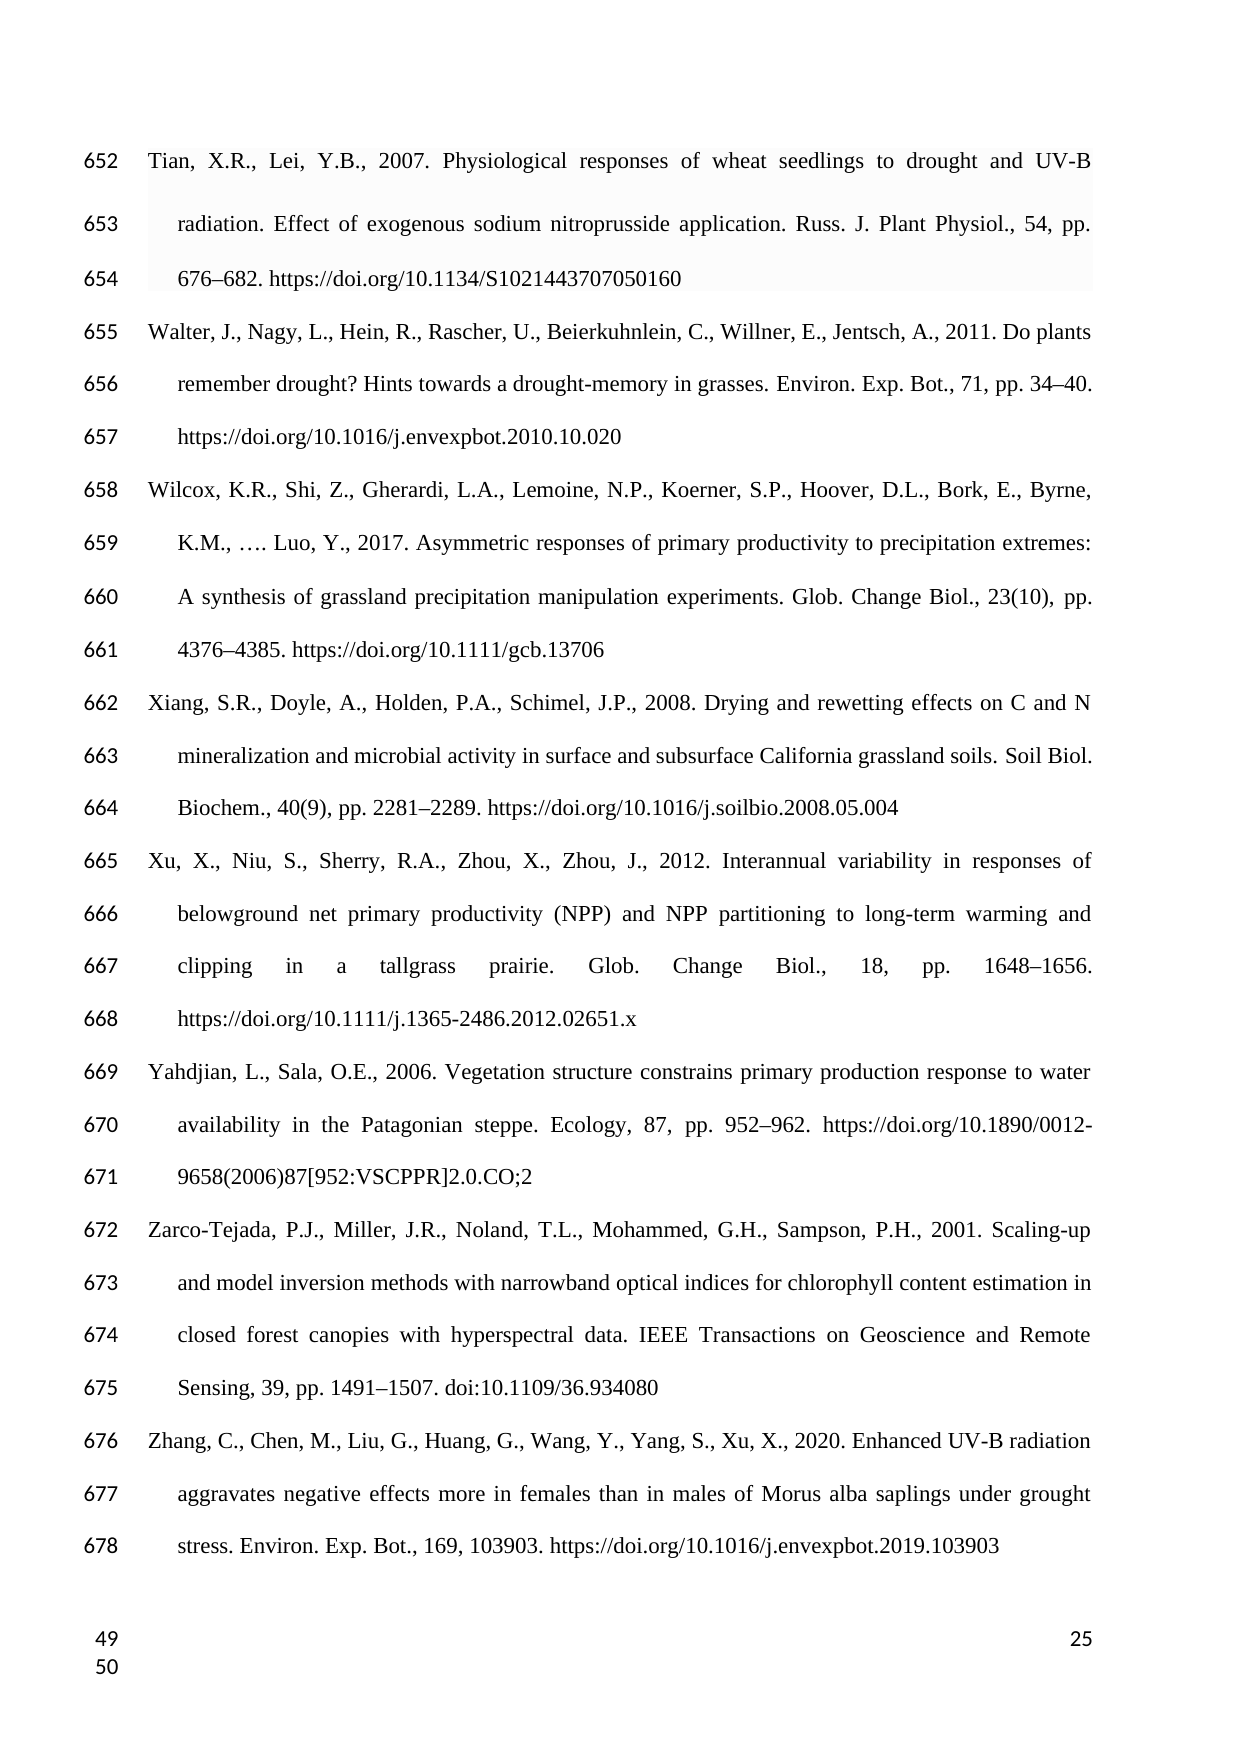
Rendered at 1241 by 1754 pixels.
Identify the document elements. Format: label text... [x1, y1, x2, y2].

text Yahdjian, L., Sala, O.E., 2006. Vegetation structure constrains primary production response to water availability in the Patagonian steppe. Ecology, 87, pp. 952–962. https://doi.org/10.1890/0012-9658(2006)87[952:VSCPPR]2.0.CO;2 [148, 1058, 1093, 1190]
text Walter, J., Nagy, L., Hein, R., Rascher, U., Beierkuhnlein, C., Willner, E., Jentsch, A., 2011. Do plants remember drought? Hints towards a drought-memory in grasses. Environ. Exp. Bot., 71, pp. 34–40. https://doi.org/10.1016/j.envexpbot.2010.10.020 [148, 318, 1093, 449]
text Xiang, S.R., Doyle, A., Holden, P.A., Schimel, J.P., 2008. Drying and rewetting effects on C and N mineralization and microbial activity in surface and subsurface California grassland soils. Soil Biol. Biochem., 40(9), pp. 2281–2289. https://doi.org/10.1016/j.soilbio.2008.05.004 [148, 689, 1093, 821]
subtitle Tian, X.R., Lei, Y.B., 2007. Physiological responses of wheat seedlings to drought and UV-B radiation. Effect of exogenous sodium nitroprusside application. Russ. J. Plant Physiol., 54, pp. 676–682. https://doi.org/10.1134/S1021443707050160 [148, 148, 1093, 291]
text Xu, X., Niu, S., Sherry, R.A., Zhou, X., Zhou, J., 2012. Interannual variability in responses of belowground net primary productivity (NPP) and NPP partitioning to long-term warming and clipping in a tallgrass prairie. Glob. Change Biol., 18, pp. 1648–1656. https://doi.org/10.1111/j.1365-2486.2012.02651.x [148, 847, 1093, 1032]
text Zarco-Tejada, P.J., Miller, J.R., Noland, T.L., Mohammed, G.H., Sampson, P.H., 2001. Scaling-up and model inversion methods with narrowband optical indices for chlorophyll content estimation in closed forest canopies with hyperspectral data. IEEE Transactions on Geoscience and Remote Sensing, 39, pp. 1491–1507. doi:10.1109/36.934080 [148, 1216, 1093, 1401]
text Wilcox, K.R., Shi, Z., Gherardi, L.A., Lemoine, N.P., Koerner, S.P., Hoover, D.L., Bork, E., Byrne, K.M., …. Luo, Y., 2017. Asymmetric responses of primary productivity to precipitation extremes: A synthesis of grassland precipitation manipulation experiments. Glob. Change Biol., 23(10), pp. 4376–4385. https://doi.org/10.1111/gcb.13706 [148, 476, 1093, 663]
text Zhang, C., Chen, M., Liu, G., Huang, G., Wang, Y., Yang, S., Xu, X., 2020. Enhanced UV-B radiation aggravates negative effects more in females than in males of Morus alba saplings under grought stress. Environ. Exp. Bot., 169, 103903. https://doi.org/10.1016/j.envexpbot.2019.103903 [148, 1427, 1093, 1559]
